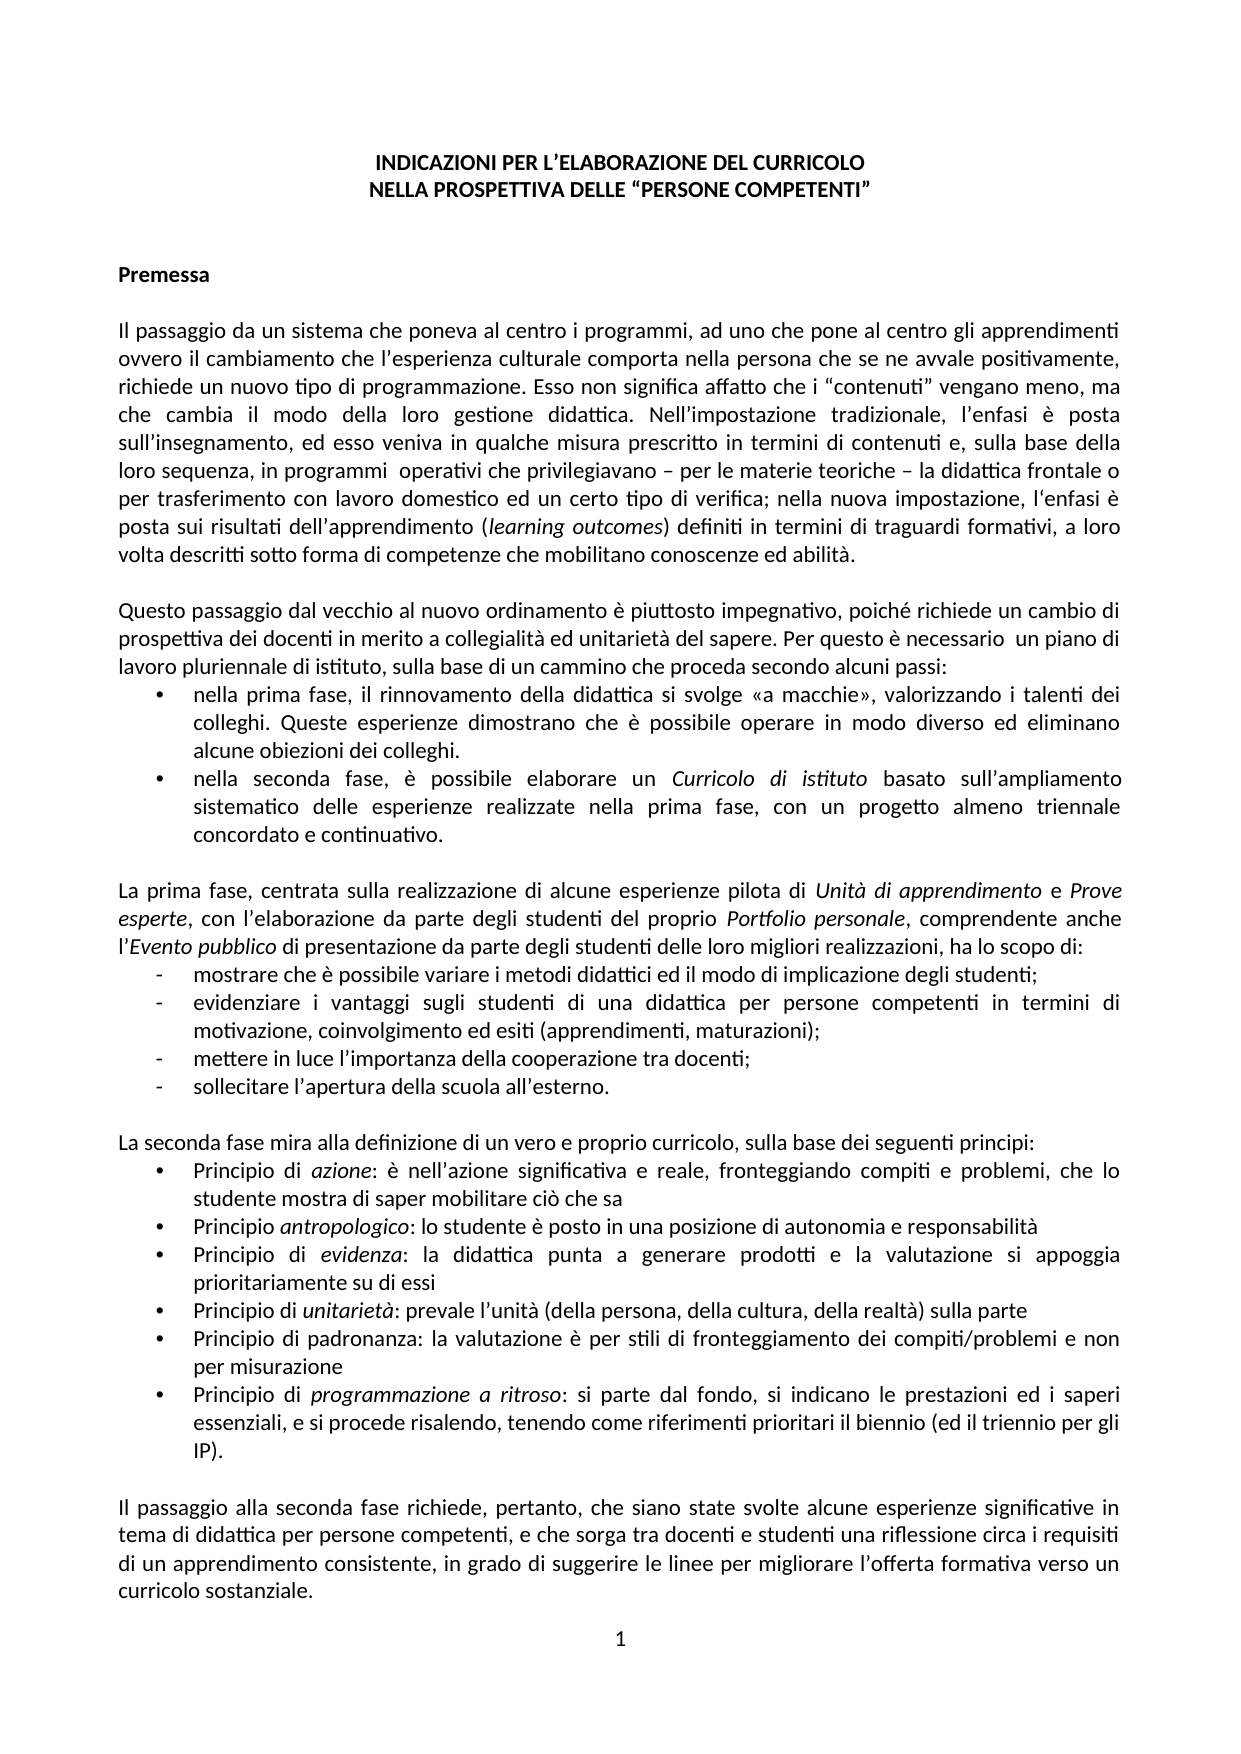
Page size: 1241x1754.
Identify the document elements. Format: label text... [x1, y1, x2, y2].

list Principio di programmazione a ritroso: si parte dal fondo, si indicano le prestazioni ed i saperi essenziali, e si procede risalendo, tenendo come riferimenti prioritari il biennio (ed il triennio per gli IP). [156, 1381, 1122, 1464]
list Principio di unitarietà: prevale l’unità (della persona, della cultura, della realtà) sulla parte [156, 1296, 1122, 1324]
text La prima fase, centrata sulla realizzazione di alcune esperienze pilota di Unità di apprendimento e Prove esperte, con l’elaborazione da parte degli studenti del proprio Portfolio personale, comprendente anche l’Evento pubblico di presentazione da parte degli studenti delle loro migliori realizzazioni, ha lo scopo di: [118, 876, 1122, 960]
list Principio antropologico: lo studente è posto in una posizione di autonomia e responsabilità [156, 1212, 1122, 1240]
list Principio di azione: è nell’azione significativa e reale, fronteggiando compiti e problemi, che lo studente mostra di saper mobilitare ciò che sa [156, 1156, 1122, 1212]
text Premessa [118, 260, 1122, 288]
text Questo passaggio dal vecchio al nuovo ordinamento è piuttosto impegnativo, poiché richiede un cambio di prospettiva dei docenti in merito a collegialità ed unitarietà del sapere. Per questo è necessario un piano di lavoro pluriennale di istituto, sulla base di un cammino che proceda secondo alcuni passi: [118, 596, 1122, 680]
list mostrare che è possibile variare i metodi didattici ed il modo di implicazione degli studenti; [156, 960, 1122, 988]
text INDICAZIONI PER L’ELABORAZIONE DEL CURRICOLO [118, 148, 1122, 176]
list Principio di evidenza: la didattica punta a generare prodotti e la valutazione si appoggia prioritariamente su di essi [156, 1240, 1122, 1296]
text NELLA PROSPETTIVA DELLE “PERSONE COMPETENTI” [118, 176, 1122, 204]
list nella seconda fase, è possibile elaborare un Curricolo di istituto basato sull’ampliamento sistematico delle esperienze realizzate nella prima fase, con un progetto almeno triennale concordato e continuativo. [156, 764, 1122, 848]
list evidenziare i vantaggi sugli studenti di una didattica per persone competenti in termini di motivazione, coinvolgimento ed esiti (apprendimenti, maturazioni); [156, 988, 1122, 1044]
text Il passaggio da un sistema che poneva al centro i programmi, ad uno che pone al centro gli apprendimenti ovvero il cambiamento che l’esperienza culturale comporta nella persona che se ne avvale positivamente, richiede un nuovo tipo di programmazione. Esso non significa affatto che i “contenuti” vengano meno, ma che cambia il modo della loro gestione didattica. Nell’impostazione tradizionale, l’enfasi è posta sull’insegnamento, ed esso veniva in qualche misura prescritto in termini di contenuti e, sulla base della loro sequenza, in programmi operativi che privilegiavano – per le materie teoriche – la didattica frontale o per trasferimento con lavoro domestico ed un certo tipo di verifica; nella nuova impostazione, l‘enfasi è posta sui risultati dell’apprendimento (learning outcomes) definiti in termini di traguardi formativi, a loro volta descritti sotto forma di competenze che mobilitano conoscenze ed abilità. [118, 316, 1122, 568]
list nella prima fase, il rinnovamento della didattica si svolge «a macchie», valorizzando i talenti dei colleghi. Queste esperienze dimostrano che è possibile operare in modo diverso ed eliminano alcune obiezioni dei colleghi. [156, 680, 1122, 764]
list sollecitare l’apertura della scuola all’esterno. [156, 1072, 1122, 1100]
list mettere in luce l’importanza della cooperazione tra docenti; [156, 1044, 1122, 1072]
list Principio di padronanza: la valutazione è per stili di fronteggiamento dei compiti/problemi e non per misurazione [156, 1324, 1122, 1381]
text La seconda fase mira alla definizione di un vero e proprio curricolo, sulla base dei seguenti principi: [118, 1128, 1122, 1156]
text Il passaggio alla seconda fase richiede, pertanto, che siano state svolte alcune esperienze significative in tema di didattica per persone competenti, e che sorga tra docenti e studenti una riflessione circa i requisiti di un apprendimento consistente, in grado di suggerire le linee per migliorare l’offerta formativa verso un curricolo sostanziale. [118, 1493, 1122, 1605]
